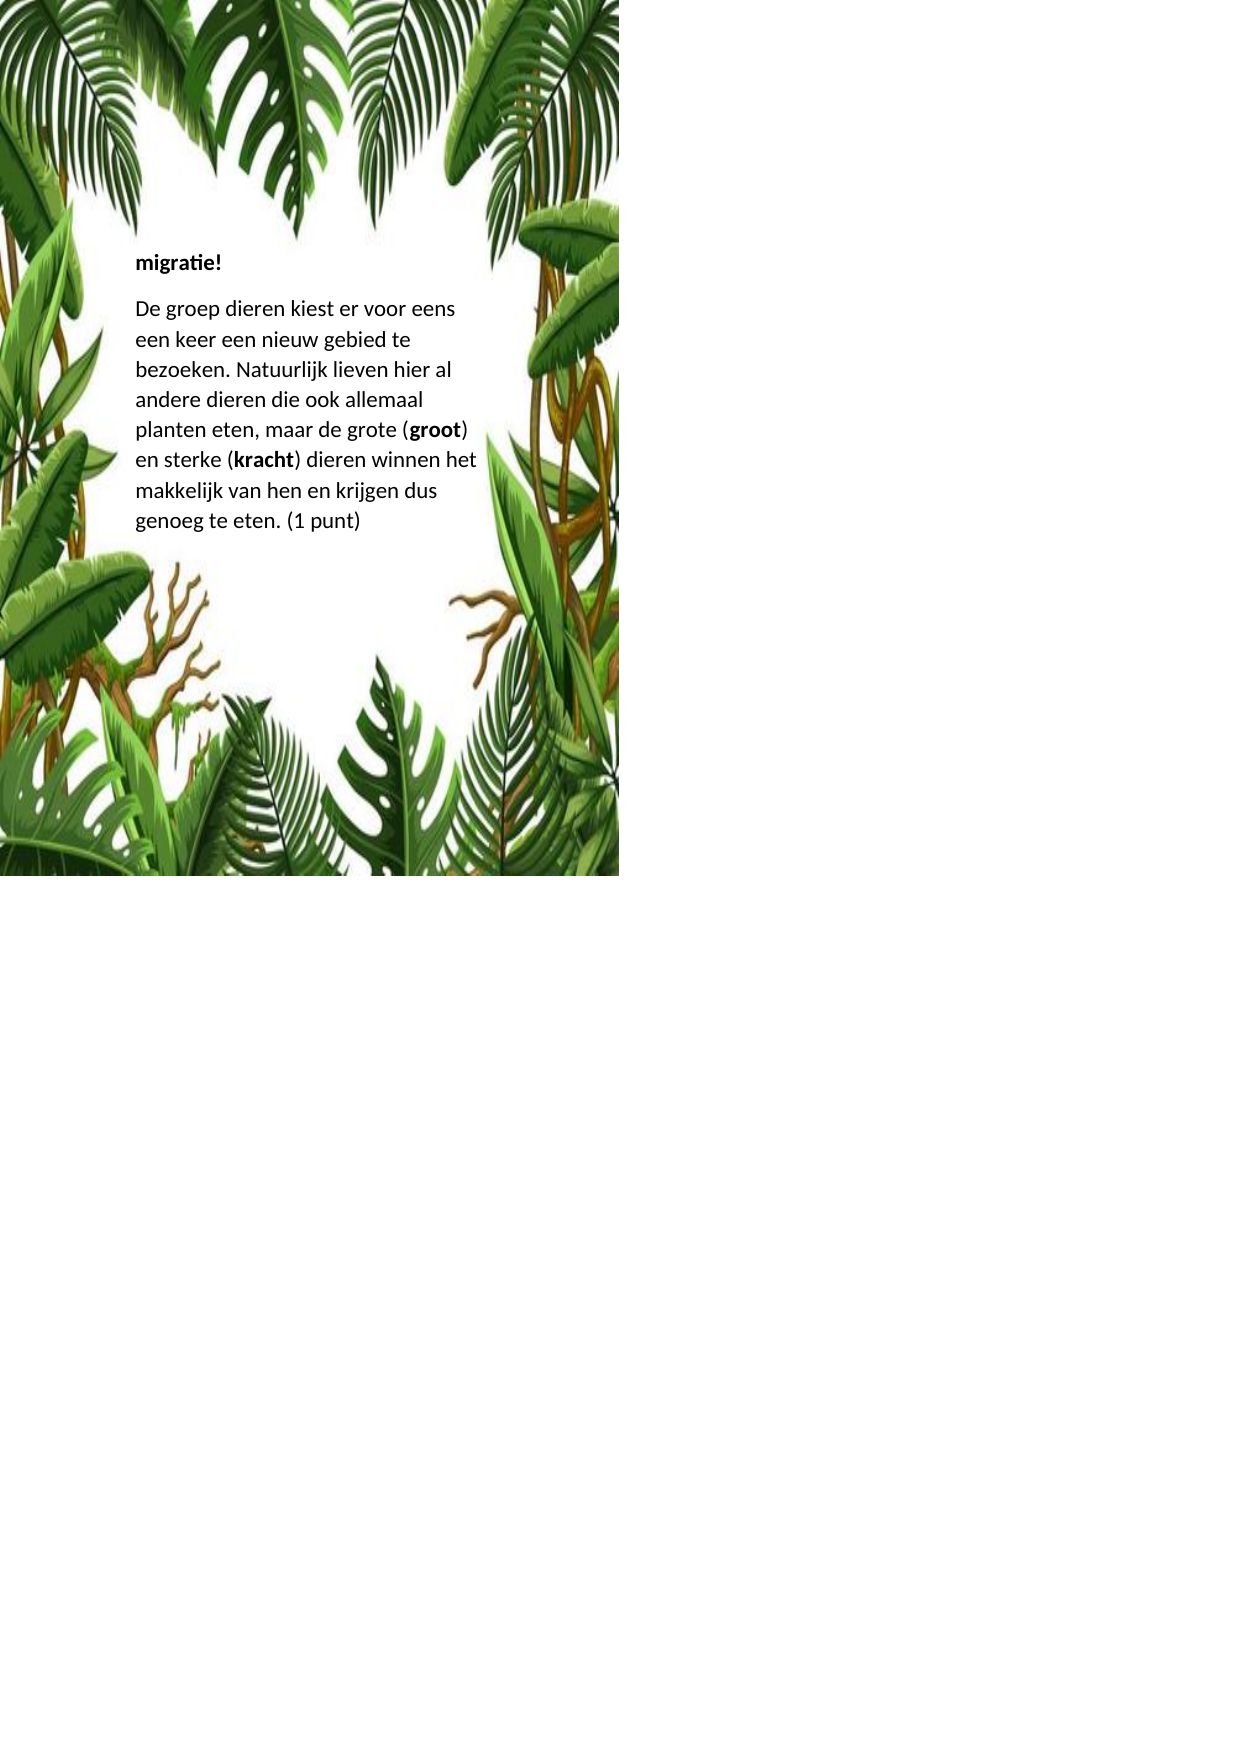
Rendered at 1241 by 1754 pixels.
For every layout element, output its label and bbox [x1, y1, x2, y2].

picture [0, 0, 619, 876]
